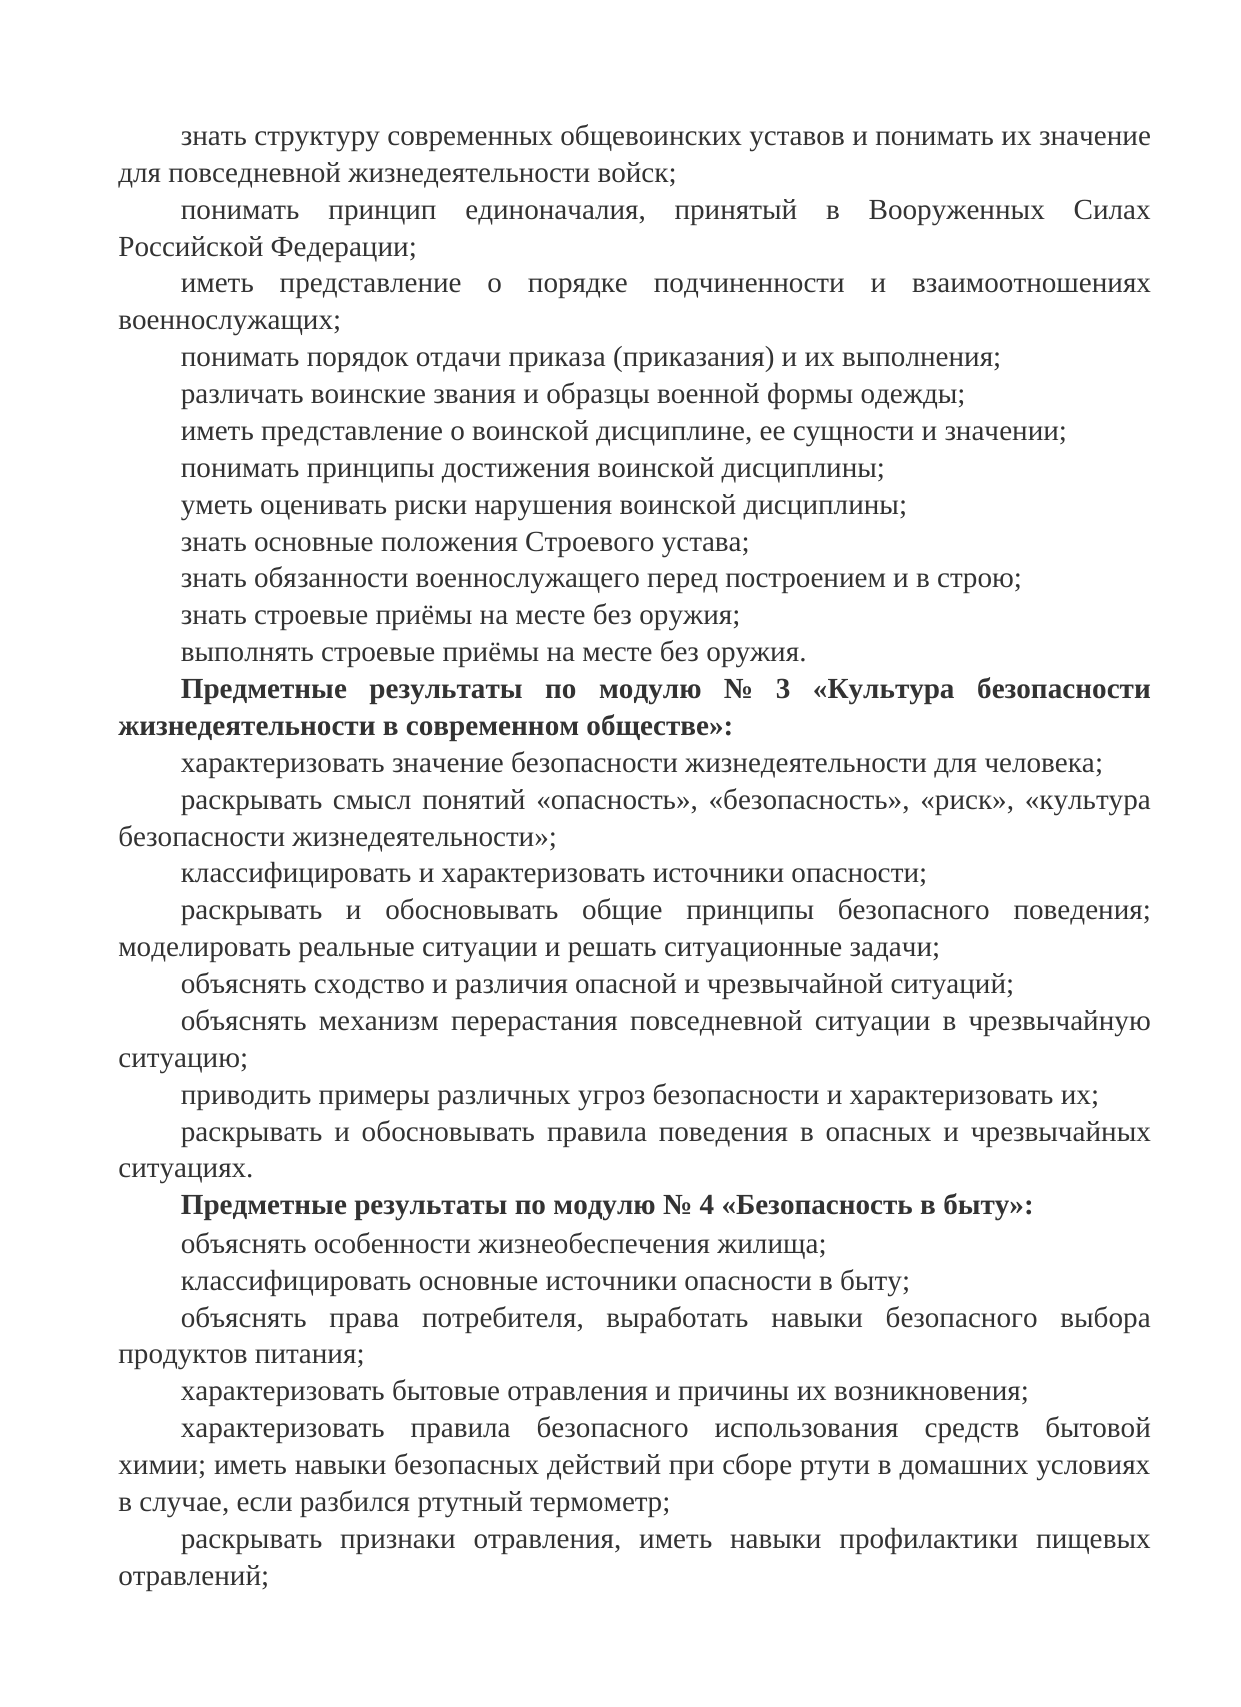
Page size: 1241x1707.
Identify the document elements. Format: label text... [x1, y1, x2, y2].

text знать строевые приёмы на месте без оружия; [118, 597, 1152, 631]
text иметь представление о порядке подчиненности и взаимоотношениях военнослужащих; [118, 266, 1152, 336]
text знать обязанности военнослужащего перед построением и в строю; [118, 561, 1152, 594]
text понимать порядок отдачи приказа (приказания) и их выполнения; [118, 339, 1152, 373]
text иметь представление о воинской дисциплине, ее сущности и значении; [118, 413, 1152, 447]
text раскрывать смысл понятий «опасность», «безопасность», «риск», «культура безопасности жизнедеятельности»; [118, 782, 1152, 852]
text приводить примеры различных угроз безопасности и характеризовать их; [118, 1077, 1152, 1110]
text объяснять сходство и различия опасной и чрезвычайной ситуаций; [118, 966, 1152, 1000]
text объяснять права потребителя, выработать навыки безопасного выбора продуктов питания; [118, 1300, 1152, 1370]
text Предметные результаты по модулю № 3 «Культура безопасности жизнедеятельности в современном обществе»: [118, 671, 1152, 742]
text характеризовать значение безопасности жизнедеятельности для человека; [118, 745, 1152, 778]
text понимать принципы достижения воинской дисциплины; [118, 450, 1152, 483]
text раскрывать и обосновывать общие принципы безопасного поведения; моделировать реальные ситуации и решать ситуационные задачи; [118, 892, 1152, 963]
text знать основные положения Строевого устава; [118, 524, 1152, 557]
text уметь оценивать риски нарушения воинской дисциплины; [118, 487, 1152, 520]
text Предметные результаты по модулю № 4 «Безопасность в быту»: [118, 1187, 1152, 1221]
text характеризовать правила безопасного использования средств бытовой химии; иметь навыки безопасных действий при сборе ртути в домашних условиях в случае, если разбился ртутный термометр; [118, 1410, 1152, 1518]
text объяснять особенности жизнеобеспечения жилища; [118, 1226, 1152, 1259]
text выполнять строевые приёмы на месте без оружия. [118, 634, 1152, 668]
text раскрывать и обосновывать правила поведения в опасных и чрезвычайных ситуациях. [118, 1114, 1152, 1184]
text классифицировать основные источники опасности в быту; [118, 1263, 1152, 1296]
text объяснять механизм перерастания повседневной ситуации в чрезвычайную ситуацию; [118, 1003, 1152, 1073]
text характеризовать бытовые отравления и причины их возникновения; [118, 1373, 1152, 1407]
text раскрывать признаки отравления, иметь навыки профилактики пищевых отравлений; [118, 1521, 1152, 1591]
text различать воинские звания и образцы военной формы одежды; [118, 376, 1152, 410]
text классифицировать и характеризовать источники опасности; [118, 856, 1152, 889]
text понимать принцип единоначалия, принятый в Вооруженных Силах Российской Федерации; [118, 192, 1152, 262]
text знать структуру современных общевоинских уставов и понимать их значение для повседневной жизнедеятельности войск; [118, 118, 1152, 188]
